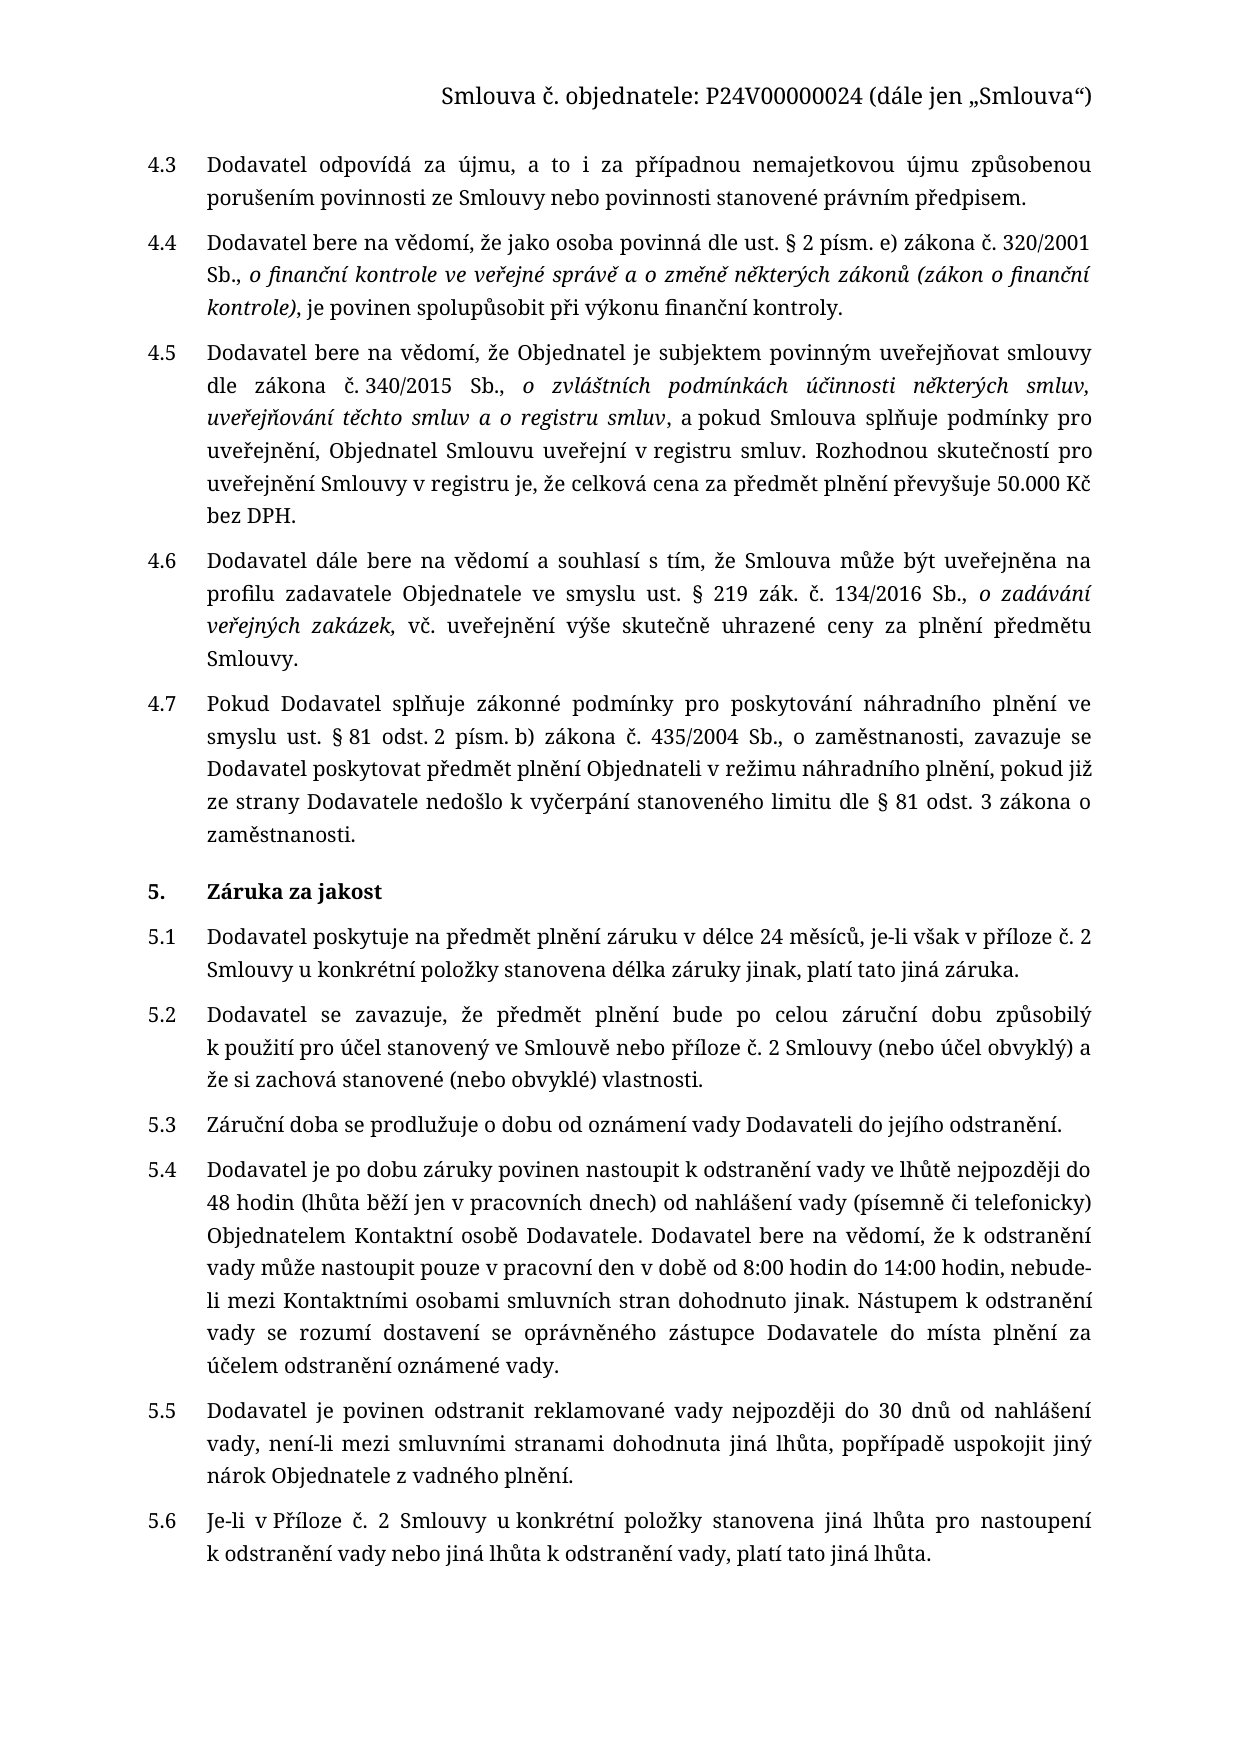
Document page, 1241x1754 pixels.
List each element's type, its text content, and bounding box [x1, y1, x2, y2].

list Dodavatel se zavazuje, že předmět plnění bude po celou záruční dobu způsobilý k použití pro účel stanovený ve Smlouvě nebo příloze č. 2 Smlouvy (nebo účel obvyklý) a že si zachová stanovené (nebo obvyklé) vlastnosti. [148, 1000, 1093, 1094]
list Dodavatel bere na vědomí, že Objednatel je subjektem povinným uveřejňovat smlouvy dle zákona č. 340/2015 Sb., o zvláštních podmínkách účinnosti některých smluv, uveřejňování těchto smluv a o registru smluv, a pokud Smlouva splňuje podmínky pro uveřejnění, Objednatel Smlouvu uveřejní v registru smluv. Rozhodnou skutečností pro uveřejnění Smlouvy v registru je, že celková cena za předmět plnění převyšuje 50.000 Kč bez DPH. [148, 338, 1093, 530]
list Dodavatel je povinen odstranit reklamované vady nejpozději do 30 dnů od nahlášení vady, není-li mezi smluvními stranami dohodnuta jiná lhůta, popřípadě uspokojit jiný nárok Objednatele z vadného plnění. [148, 1396, 1093, 1490]
list Dodavatel bere na vědomí, že jako osoba povinná dle ust. § 2 písm. e) zákona č. 320/2001 Sb., o finanční kontrole ve veřejné správě a o změně některých zákonů (zákon o finanční kontrole), je povinen spolupůsobit při výkonu finanční kontroly. [148, 228, 1093, 322]
list Záruka za jakost [148, 877, 1093, 906]
list Záruční doba se prodlužuje o dobu od oznámení vady Dodavateli do jejího odstranění. [148, 1110, 1093, 1139]
list Dodavatel dále bere na vědomí a souhlasí s tím, že Smlouva může být uveřejněna na profilu zadavatele Objednatele ve smyslu ust. § 219 zák. č. 134/2016 Sb., o zadávání veřejných zakázek, vč. uveřejnění výše skutečně uhrazené ceny za plnění předmětu Smlouvy. [148, 546, 1093, 673]
list Dodavatel odpovídá za újmu, a to i za případnou nemajetkovou újmu způsobenou porušením povinnosti ze Smlouvy nebo povinnosti stanovené právním předpisem. [148, 150, 1093, 211]
list Dodavatel je po dobu záruky povinen nastoupit k odstranění vady ve lhůtě nejpozději do 48 hodin (lhůta běží jen v pracovních dnech) od nahlášení vady (písemně či telefonicky) Objednatelem Kontaktní osobě Dodavatele. Dodavatel bere na vědomí, že k odstranění vady může nastoupit pouze v pracovní den v době od 8:00 hodin do 14:00 hodin, nebude-li mezi Kontaktními osobami smluvních stran dohodnuto jinak. Nástupem k odstranění vady se rozumí dostavení se oprávněného zástupce Dodavatele do místa plnění za účelem odstranění oznámené vady. [148, 1156, 1093, 1379]
list Pokud Dodavatel splňuje zákonné podmínky pro poskytování náhradního plnění ve smyslu ust. § 81 odst. 2 písm. b) zákona č. 435/2004 Sb., o zaměstnanosti, zavazuje se Dodavatel poskytovat předmět plnění Objednateli v režimu náhradního plnění, pokud již ze strany Dodavatele nedošlo k vyčerpání stanoveného limitu dle § 81 odst. 3 zákona o zaměstnanosti. [148, 689, 1093, 848]
list Je-li v Příloze č. 2 Smlouvy u konkrétní položky stanovena jiná lhůta pro nastoupení k odstranění vady nebo jiná lhůta k odstranění vady, platí tato jiná lhůta. [148, 1507, 1093, 1568]
list Dodavatel poskytuje na předmět plnění záruku v délce 24 měsíců, je-li však v příloze č. 2 Smlouvy u konkrétní položky stanovena délka záruky jinak, platí tato jiná záruka. [148, 922, 1093, 983]
